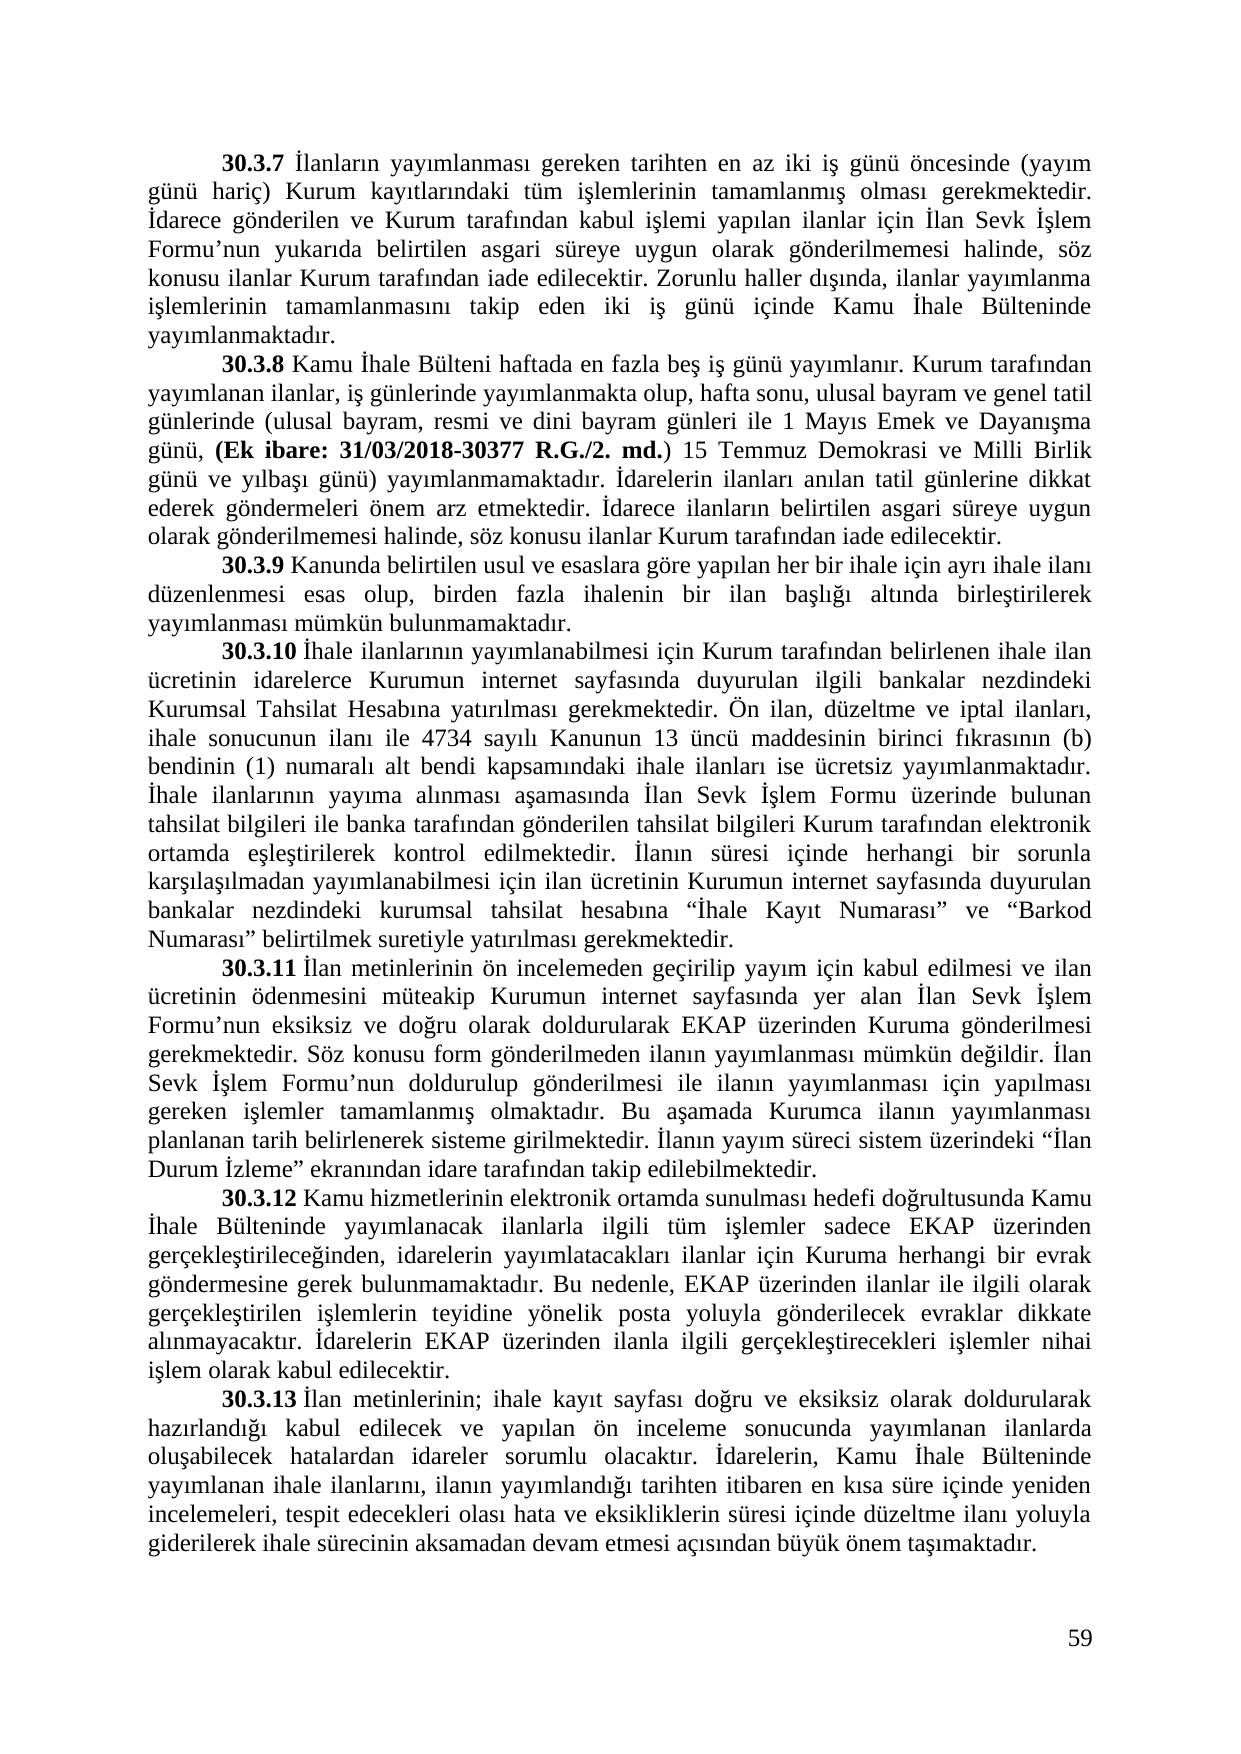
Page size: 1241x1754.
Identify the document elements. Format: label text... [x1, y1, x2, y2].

text 30.3.13 İlan metinlerinin; ihale kayıt sayfası doğru ve eksiksiz olarak doldurularak hazırlandığı kabul edilecek ve yapılan ön inceleme sonucunda yayımlanan ilanlarda oluşabilecek hatalardan idareler sorumlu olacaktır. İdarelerin, Kamu İhale Bülteninde yayımlanan ihale ilanlarını, ilanın yayımlandığı tarihten itibaren en kısa süre içinde yeniden incelemeleri, tespit edecekleri olası hata ve eksikliklerin süresi içinde düzeltme ilanı yoluyla giderilerek ihale sürecinin aksamadan devam etmesi açısından büyük önem taşımaktadır. [148, 1384, 1092, 1556]
text 30.3.12 Kamu hizmetlerinin elektronik ortamda sunulması hedefi doğrultusunda Kamu İhale Bülteninde yayımlanacak ilanlarla ilgili tüm işlemler sadece EKAP üzerinden gerçekleştirileceğinden, idarelerin yayımlatacakları ilanlar için Kuruma herhangi bir evrak göndermesine gerek bulunmamaktadır. Bu nedenle, EKAP üzerinden ilanlar ile ilgili olarak gerçekleştirilen işlemlerin teyidine yönelik posta yoluyla gönderilecek evraklar dikkate alınmayacaktır. İdarelerin EKAP üzerinden ilanla ilgili gerçekleştirecekleri işlemler nihai işlem olarak kabul edilecektir. [148, 1183, 1092, 1384]
text 30.3.11 İlan metinlerinin ön incelemeden geçirilip yayım için kabul edilmesi ve ilan ücretinin ödenmesini müteakip Kurumun internet sayfasında yer alan İlan Sevk İşlem Formu’nun eksiksiz ve doğru olarak doldurularak EKAP üzerinden Kuruma gönderilmesi gerekmektedir. Söz konusu form gönderilmeden ilanın yayımlanması mümkün değildir. İlan Sevk İşlem Formu’nun doldurulup gönderilmesi ile ilanın yayımlanması için yapılması gereken işlemler tamamlanmış olmaktadır. Bu aşamada Kurumca ilanın yayımlanması planlanan tarih belirlenerek sisteme girilmektedir. İlanın yayım süreci sistem üzerindeki “İlan Durum İzleme” ekranından idare tarafından takip edilebilmektedir. [148, 953, 1092, 1183]
text 30.3.10 İhale ilanlarının yayımlanabilmesi için Kurum tarafından belirlenen ihale ilan ücretinin idarelerce Kurumun internet sayfasında duyurulan ilgili bankalar nezdindeki Kurumsal Tahsilat Hesabına yatırılması gerekmektedir. Ön ilan, düzeltme ve iptal ilanları, ihale sonucunun ilanı ile 4734 sayılı Kanunun 13 üncü maddesinin birinci fıkrasının (b) bendinin (1) numaralı alt bendi kapsamındaki ihale ilanları ise ücretsiz yayımlanmaktadır. İhale ilanlarının yayıma alınması aşamasında İlan Sevk İşlem Formu üzerinde bulunan tahsilat bilgileri ile banka tarafından gönderilen tahsilat bilgileri Kurum tarafından elektronik ortamda eşleştirilerek kontrol edilmektedir. İlanın süresi içinde herhangi bir sorunla karşılaşılmadan yayımlanabilmesi için ilan ücretinin Kurumun internet sayfasında duyurulan bankalar nezdindeki kurumsal tahsilat hesabına “İhale Kayıt Numarası” ve “Barkod Numarası” belirtilmek suretiyle yatırılması gerekmektedir. [148, 636, 1092, 953]
text 30.3.7 İlanların yayımlanması gereken tarihten en az iki iş günü öncesinde (yayım günü hariç) Kurum kayıtlarındaki tüm işlemlerinin tamamlanmış olması gerekmektedir. İdarece gönderilen ve Kurum tarafından kabul işlemi yapılan ilanlar için İlan Sevk İşlem Formu’nun yukarıda belirtilen asgari süreye uygun olarak gönderilmemesi halinde, söz konusu ilanlar Kurum tarafından iade edilecektir. Zorunlu haller dışında, ilanlar yayımlanma işlemlerinin tamamlanmasını takip eden iki iş günü içinde Kamu İhale Bülteninde yayımlanmaktadır. [148, 148, 1092, 349]
text 30.3.9 Kanunda belirtilen usul ve esaslara göre yapılan her bir ihale için ayrı ihale ilanı düzenlenmesi esas olup, birden fazla ihalenin bir ilan başlığı altında birleştirilerek yayımlanması mümkün bulunmamaktadır. [148, 550, 1092, 636]
text 30.3.8 Kamu İhale Bülteni haftada en fazla beş iş günü yayımlanır. Kurum tarafından yayımlanan ilanlar, iş günlerinde yayımlanmakta olup, hafta sonu, ulusal bayram ve genel tatil günlerinde (ulusal bayram, resmi ve dini bayram günleri ile 1 Mayıs Emek ve Dayanışma günü, (Ek ibare: 31/03/2018-30377 R.G./2. md.) 15 Temmuz Demokrasi ve Milli Birlik günü ve yılbaşı günü) yayımlanmamaktadır. İdarelerin ilanları anılan tatil günlerine dikkat ederek göndermeleri önem arz etmektedir. İdarece ilanların belirtilen asgari süreye uygun olarak gönderilmemesi halinde, söz konusu ilanlar Kurum tarafından iade edilecektir. [148, 349, 1092, 550]
